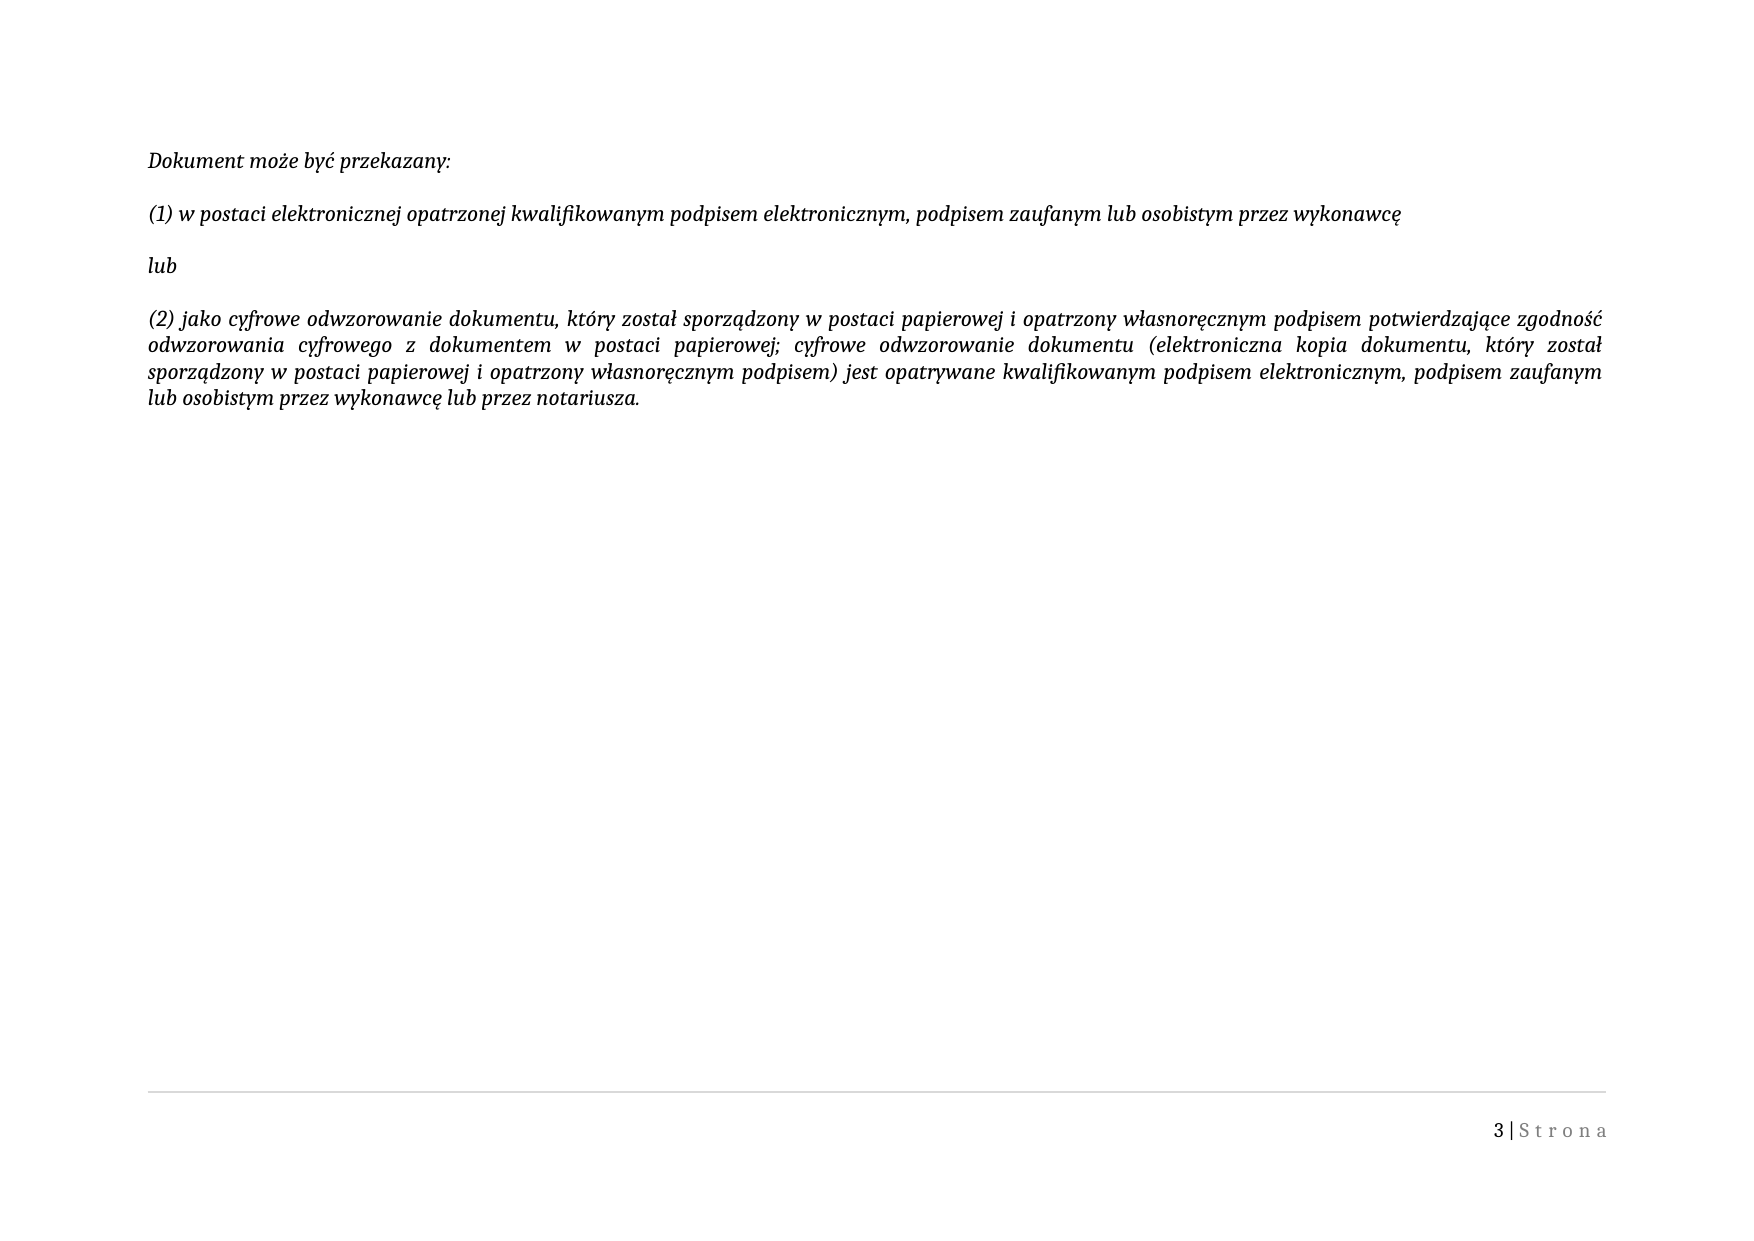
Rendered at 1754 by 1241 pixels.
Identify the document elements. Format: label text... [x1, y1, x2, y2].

text Dokument może być przekazany: (1) w postaci elektronicznej opatrzonej kwalifikowanym podpisem elektronicznym, podpisem zaufanym lub osobistym przez wykonawcę lub (2) jako cyfrowe odwzorowanie dokumentu, który został sporządzony w postaci papierowej i opatrzony własnoręcznym podpisem potwierdzające zgodność odwzorowania cyfrowego z dokumentem w postaci papierowej; cyfrowe odwzorowanie dokumentu (elektroniczna kopia dokumentu, który został sporządzony w postaci papierowej i opatrzony własnoręcznym podpisem) jest opatrywane kwalifikowanym podpisem elektronicznym, podpisem zaufanym lub osobistym przez wykonawcę lub przez notariusza. [148, 148, 1606, 411]
